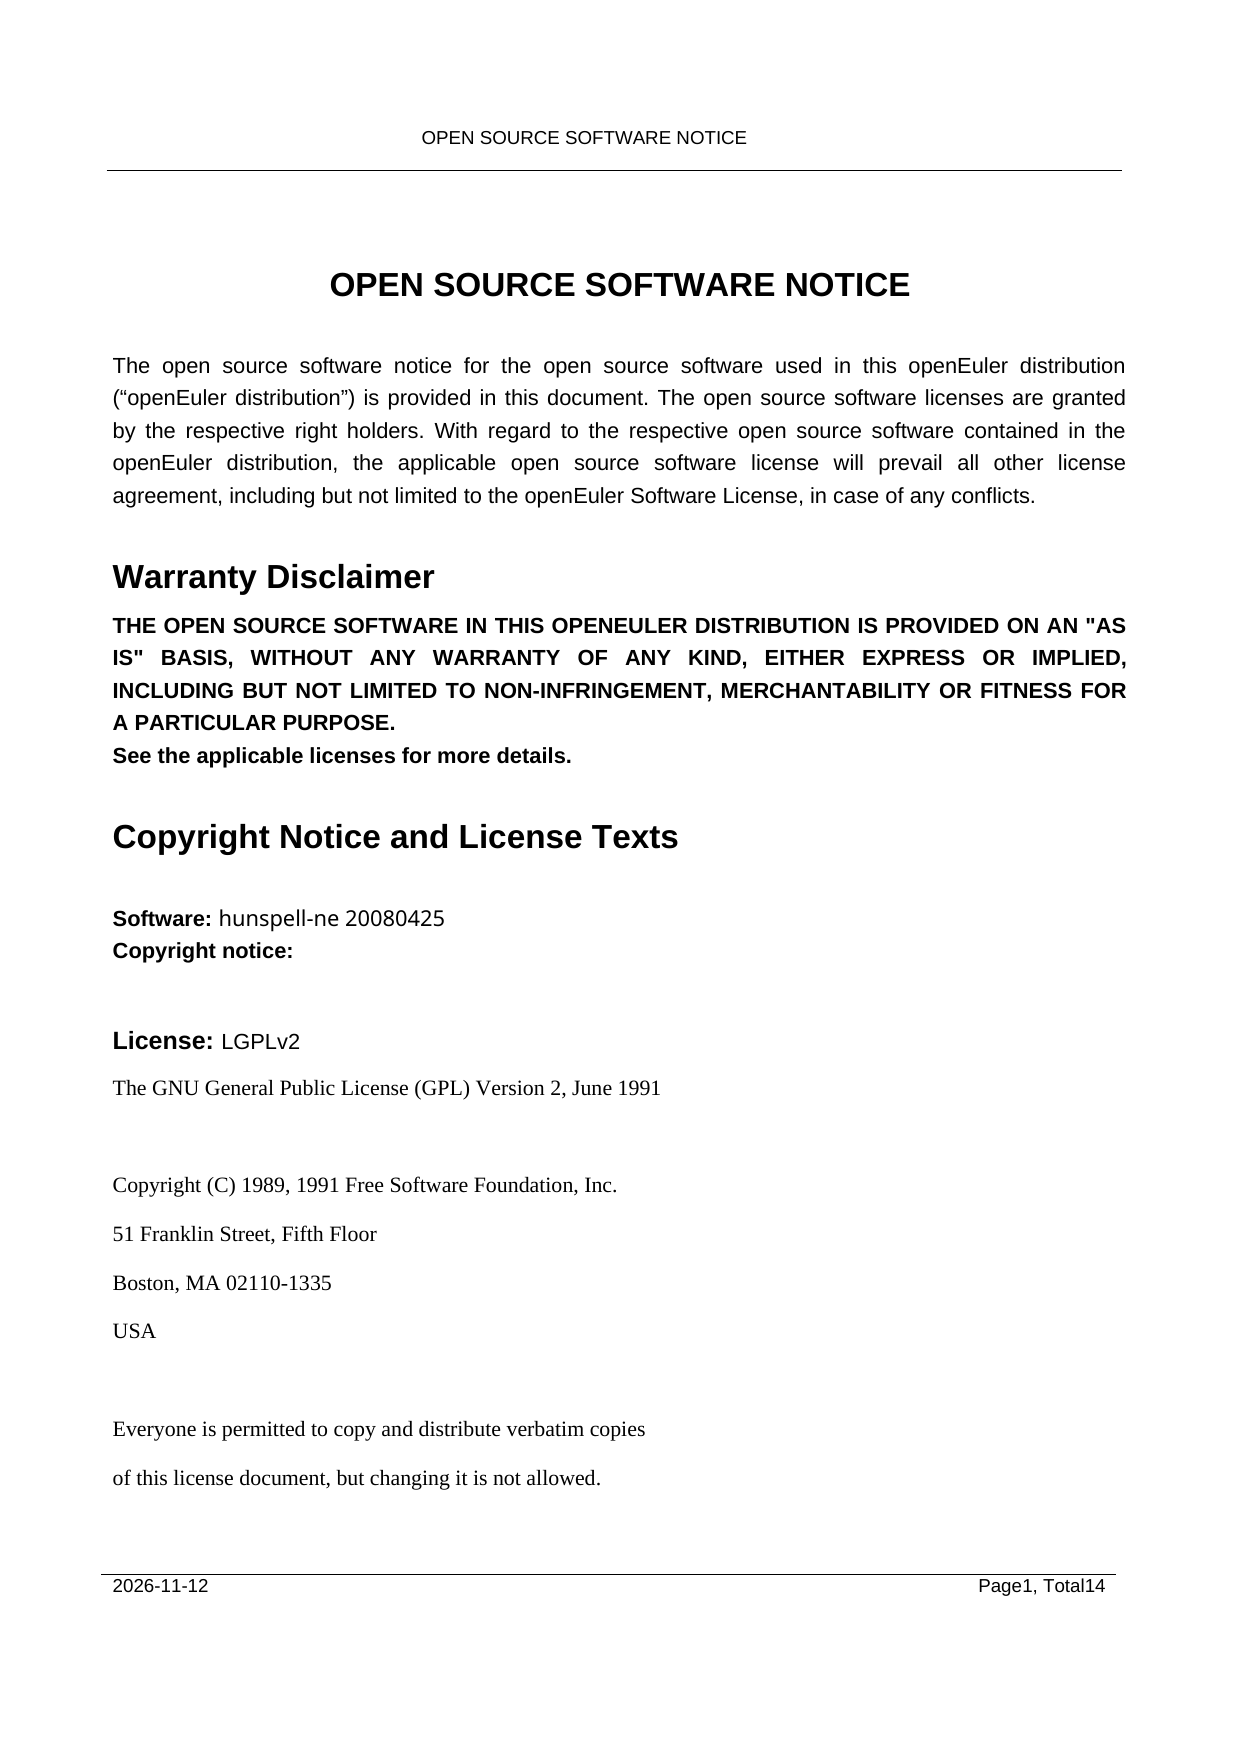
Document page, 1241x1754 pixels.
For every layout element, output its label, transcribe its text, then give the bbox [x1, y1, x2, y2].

text Software: hunspell-ne 20080425 [112, 901, 1128, 934]
text The open source software notice for the open source software used in this openEuler distribution (“openEuler distribution”) is provided in this document. The open source software licenses are granted by the respective right holders. With regard to the respective open source software contained in the openEuler distribution, the applicable open source software license will prevail all other license agreement, including but not limited to the openEuler Software License, in case of any conflicts. [112, 349, 1128, 511]
text Copyright Notice and License Texts [112, 804, 1128, 869]
text THE OPEN SOURCE SOFTWARE IN THIS OPENEULER DISTRIBUTION IS PROVIDED ON AN "AS IS" BASIS, WITHOUT ANY WARRANTY OF ANY KIND, EITHER EXPRESS OR IMPLIED, INCLUDING BUT NOT LIMITED TO NON-INFRINGEMENT, MERCHANTABILITY OR FITNESS FOR A PARTICULAR PURPOSE. See the applicable licenses for more details. [112, 609, 1128, 771]
text Copyright notice: [112, 934, 1128, 966]
text License: LGPLv2 [112, 1024, 1128, 1057]
text OPEN SOURCE SOFTWARE NOTICE [112, 251, 1128, 316]
text Warranty Disclaimer [112, 544, 1128, 609]
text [112, 1071, 1128, 1493]
